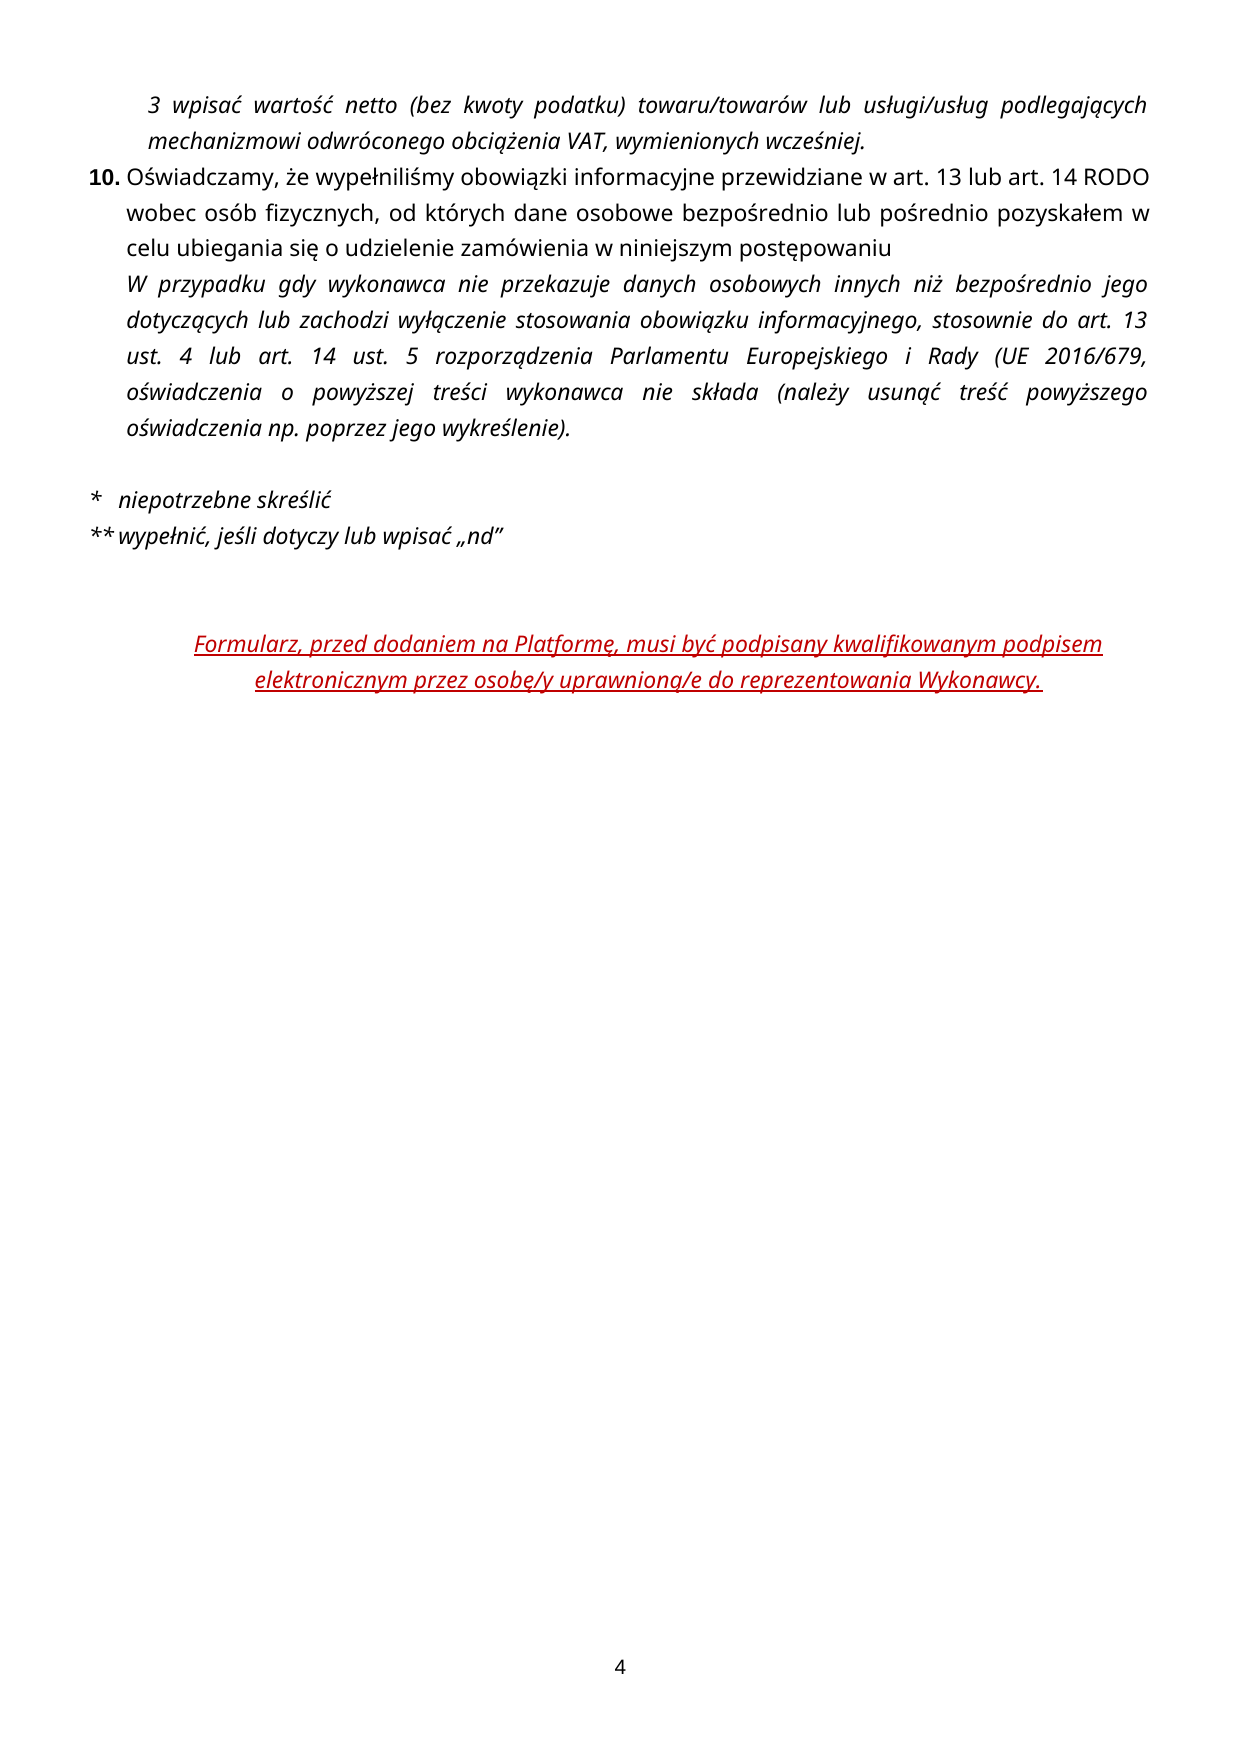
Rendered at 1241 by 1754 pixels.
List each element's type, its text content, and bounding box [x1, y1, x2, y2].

list Oświadczamy, że wypełniliśmy obowiązki informacyjne przewidziane w art. 13 lub art. 14 RODO wobec osób fizycznych, od których dane osobowe bezpośrednio lub pośrednio pozyskałem w celu ubiegania się o udzielenie zamówienia w niniejszym postępowaniu [89, 161, 1152, 264]
text Formularz, przed dodaniem na Platformę, musi być podpisany kwalifikowanym podpisem elektronicznym przez osobę/y uprawnioną/e do reprezentowania Wykonawcy. [148, 628, 1152, 695]
text ** wypełnić, jeśli dotyczy lub wpisać „nd” [89, 520, 1152, 551]
text W przypadku gdy wykonawca nie przekazuje danych osobowych innych niż bezpośrednio jego dotyczących lub zachodzi wyłączenie stosowania obowiązku informacyjnego, stosownie do art. 13 ust. 4 lub art. 14 ust. 5 rozporządzenia Parlamentu Europejskiego i Rady (UE 2016/679, oświadczenia o powyższej treści wykonawca nie składa (należy usunąć treść powyższego oświadczenia np. poprzez jego wykreślenie). [126, 268, 1152, 443]
text 3 wpisać wartość netto (bez kwoty podatku) towaru/towarów lub usługi/usług podlegających mechanizmowi odwróconego obciążenia VAT, wymienionych wcześniej. [148, 89, 1152, 156]
text * niepotrzebne skreślić [89, 484, 1152, 515]
